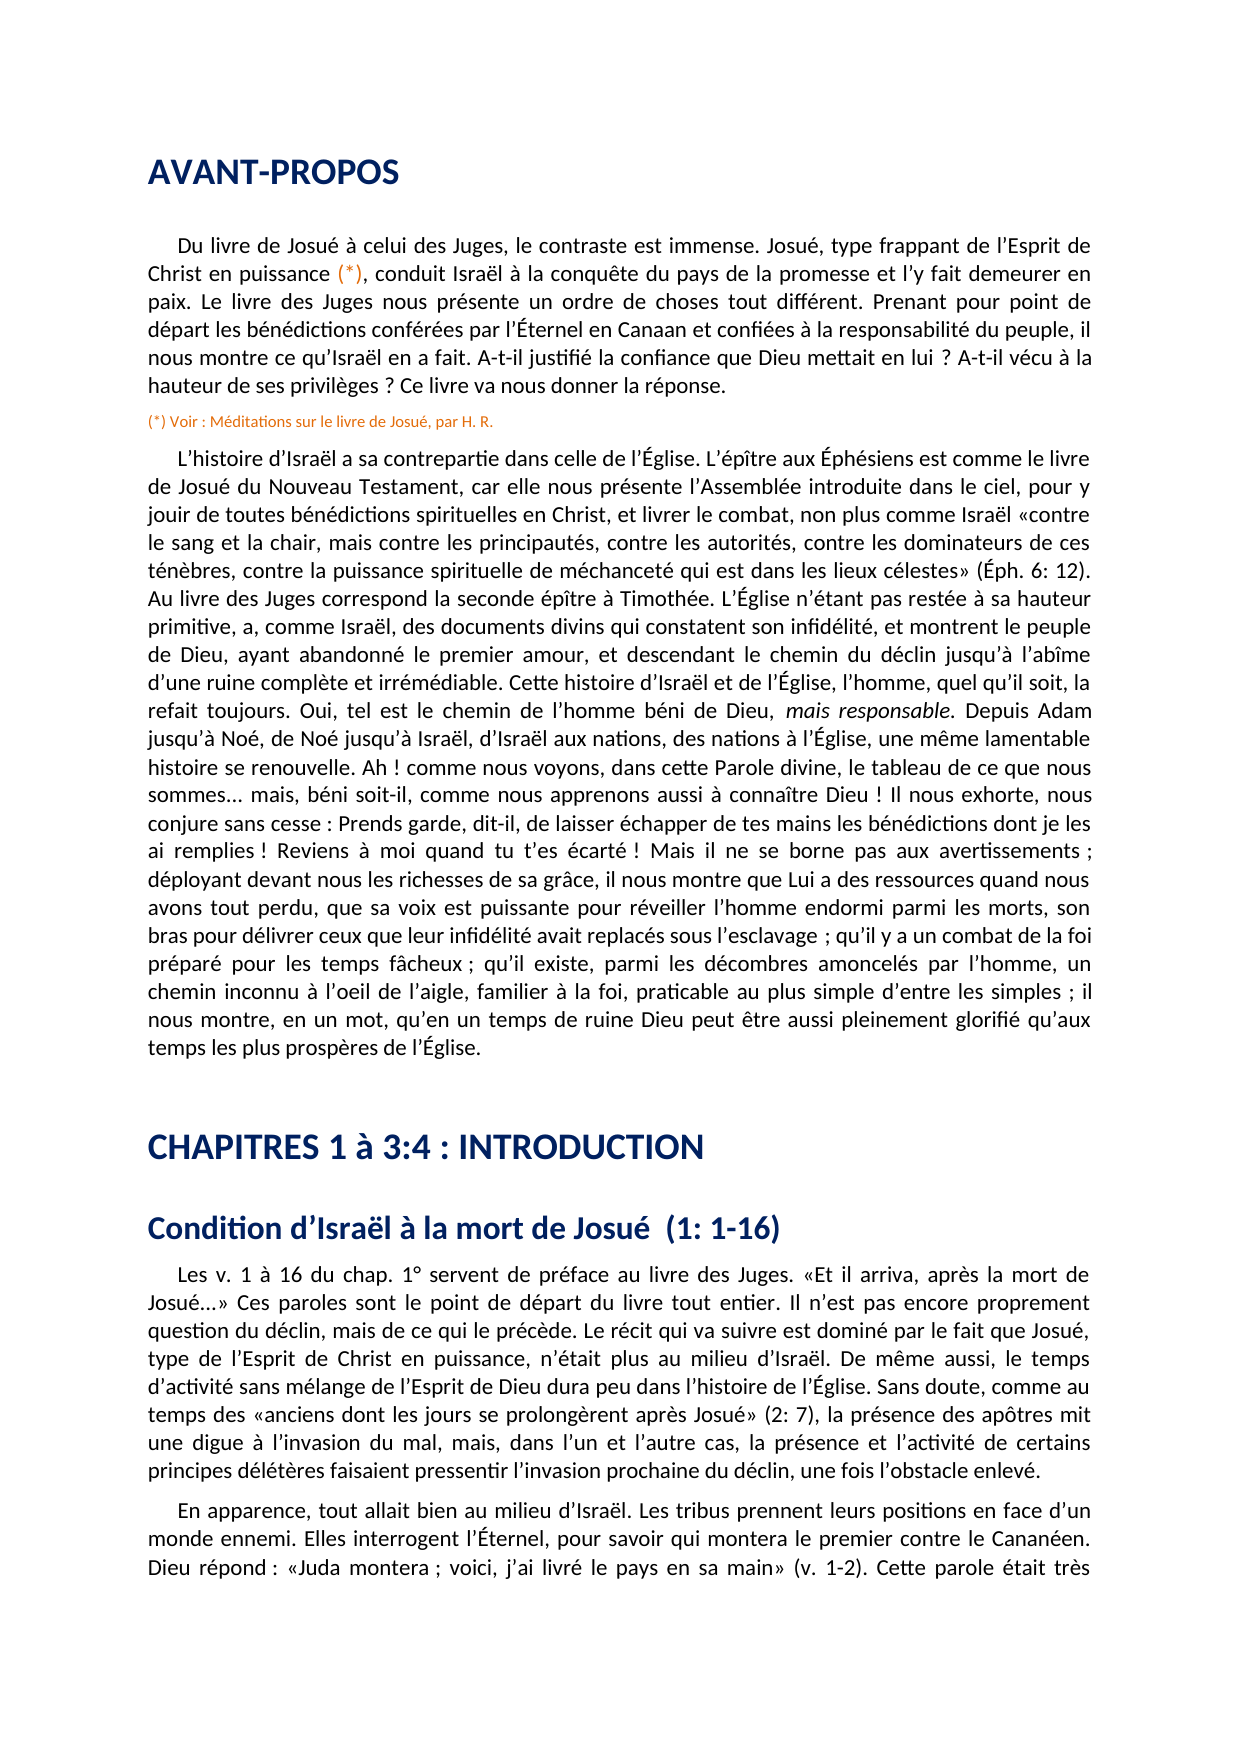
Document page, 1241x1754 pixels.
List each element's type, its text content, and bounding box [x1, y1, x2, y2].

text L’histoire d’Israël a sa contrepartie dans celle de l’Église. L’épître aux Éphésiens est comme le livre de Josué du Nouveau Testament, car elle nous présente l’Assemblée introduite dans le ciel, pour y jouir de toutes bénédictions spirituelles en Christ, et livrer le combat, non plus comme Israël «contre le sang et la chair, mais contre les principautés, contre les autorités, contre les dominateurs de ces ténèbres, contre la puissance spirituelle de méchanceté qui est dans les lieux célestes» (Éph. 6: 12). Au livre des Juges correspond la seconde épître à Timothée. L’Église n’étant pas restée à sa hauteur primitive, a, comme Israël, des documents divins qui constatent son infidélité, et montrent le peuple de Dieu, ayant abandonné le premier amour, et descendant le chemin du déclin jusqu’à l’abîme d’une ruine complète et irrémédiable. Cette histoire d’Israël et de l’Église, l’homme, quel qu’il soit, la refait toujours. Oui, tel est le chemin de l’homme béni de Dieu, mais responsable. Depuis Adam jusqu’à Noé, de Noé jusqu’à Israël, d’Israël aux nations, des nations à l’Église, une même lamentable histoire se renouvelle. Ah ! comme nous voyons, dans cette Parole divine, le tableau de ce que nous sommes... mais, béni soit-il, comme nous apprenons aussi à connaître Dieu ! Il nous exhorte, nous conjure sans cesse : Prends garde, dit-il, de laisser échapper de tes mains les bénédictions dont je les ai remplies ! Reviens à moi quand tu t’es écarté ! Mais il ne se borne pas aux avertissements ; déployant devant nous les richesses de sa grâce, il nous montre que Lui a des ressources quand nous avons tout perdu, que sa voix est puissante pour réveiller l’homme endormi parmi les morts, son bras pour délivrer ceux que leur infidélité avait replacés sous l’esclavage ; qu’il y a un combat de la foi préparé pour les temps fâcheux ; qu’il existe, parmi les décombres amoncelés par l’homme, un chemin inconnu à l’oeil de l’aigle, familier à la foi, praticable au plus simple d’entre les simples ; il nous montre, en un mot, qu’en un temps de ruine Dieu peut être aussi pleinement glorifié qu’aux temps les plus prospères de l’Église. [148, 444, 1093, 1061]
text (*) Voir : Méditations sur le livre de Josué, par H. R. [148, 412, 1093, 432]
subtitle CHAPITRES 1 à 3:4 : INTRODUCTION [148, 1123, 1093, 1169]
text Les v. 1 à 16 du chap. 1° servent de préface au livre des Juges. «Et il arriva, après la mort de Josué...» Ces paroles sont le point de départ du livre tout entier. Il n’est pas encore proprement question du déclin, mais de ce qui le précède. Le récit qui va suivre est dominé par le fait que Josué, type de l’Esprit de Christ en puissance, n’était plus au milieu d’Israël. De même aussi, le temps d’activité sans mélange de l’Esprit de Dieu dura peu dans l’histoire de l’Église. Sans doute, comme au temps des «anciens dont les jours se prolongèrent après Josué» (2: 7), la présence des apôtres mit une digue à l’invasion du mal, mais, dans l’un et l’autre cas, la présence et l’activité de certains principes délétères faisaient pressentir l’invasion prochaine du déclin, une fois l’obstacle enlevé. [148, 1260, 1093, 1484]
text Du livre de Josué à celui des Juges, le contraste est immense. Josué, type frappant de l’Esprit de Christ en puissance (*), conduit Israël à la conquête du pays de la promesse et l’y fait demeurer en paix. Le livre des Juges nous présente un ordre de choses tout différent. Prenant pour point de départ les bénédictions conférées par l’Éternel en Canaan et confiées à la responsabilité du peuple, il nous montre ce qu’Israël en a fait. A-t-il justifié la confiance que Dieu mettait en lui ? A-t-il vécu à la hauteur de ses privilèges ? Ce livre va nous donner la réponse. [148, 231, 1093, 399]
subtitle Condition d’Israël à la mort de Josué (1: 1-16) [148, 1207, 1093, 1247]
subtitle AVANT-PROPOS [148, 148, 1093, 193]
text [148, 1497, 1093, 1581]
